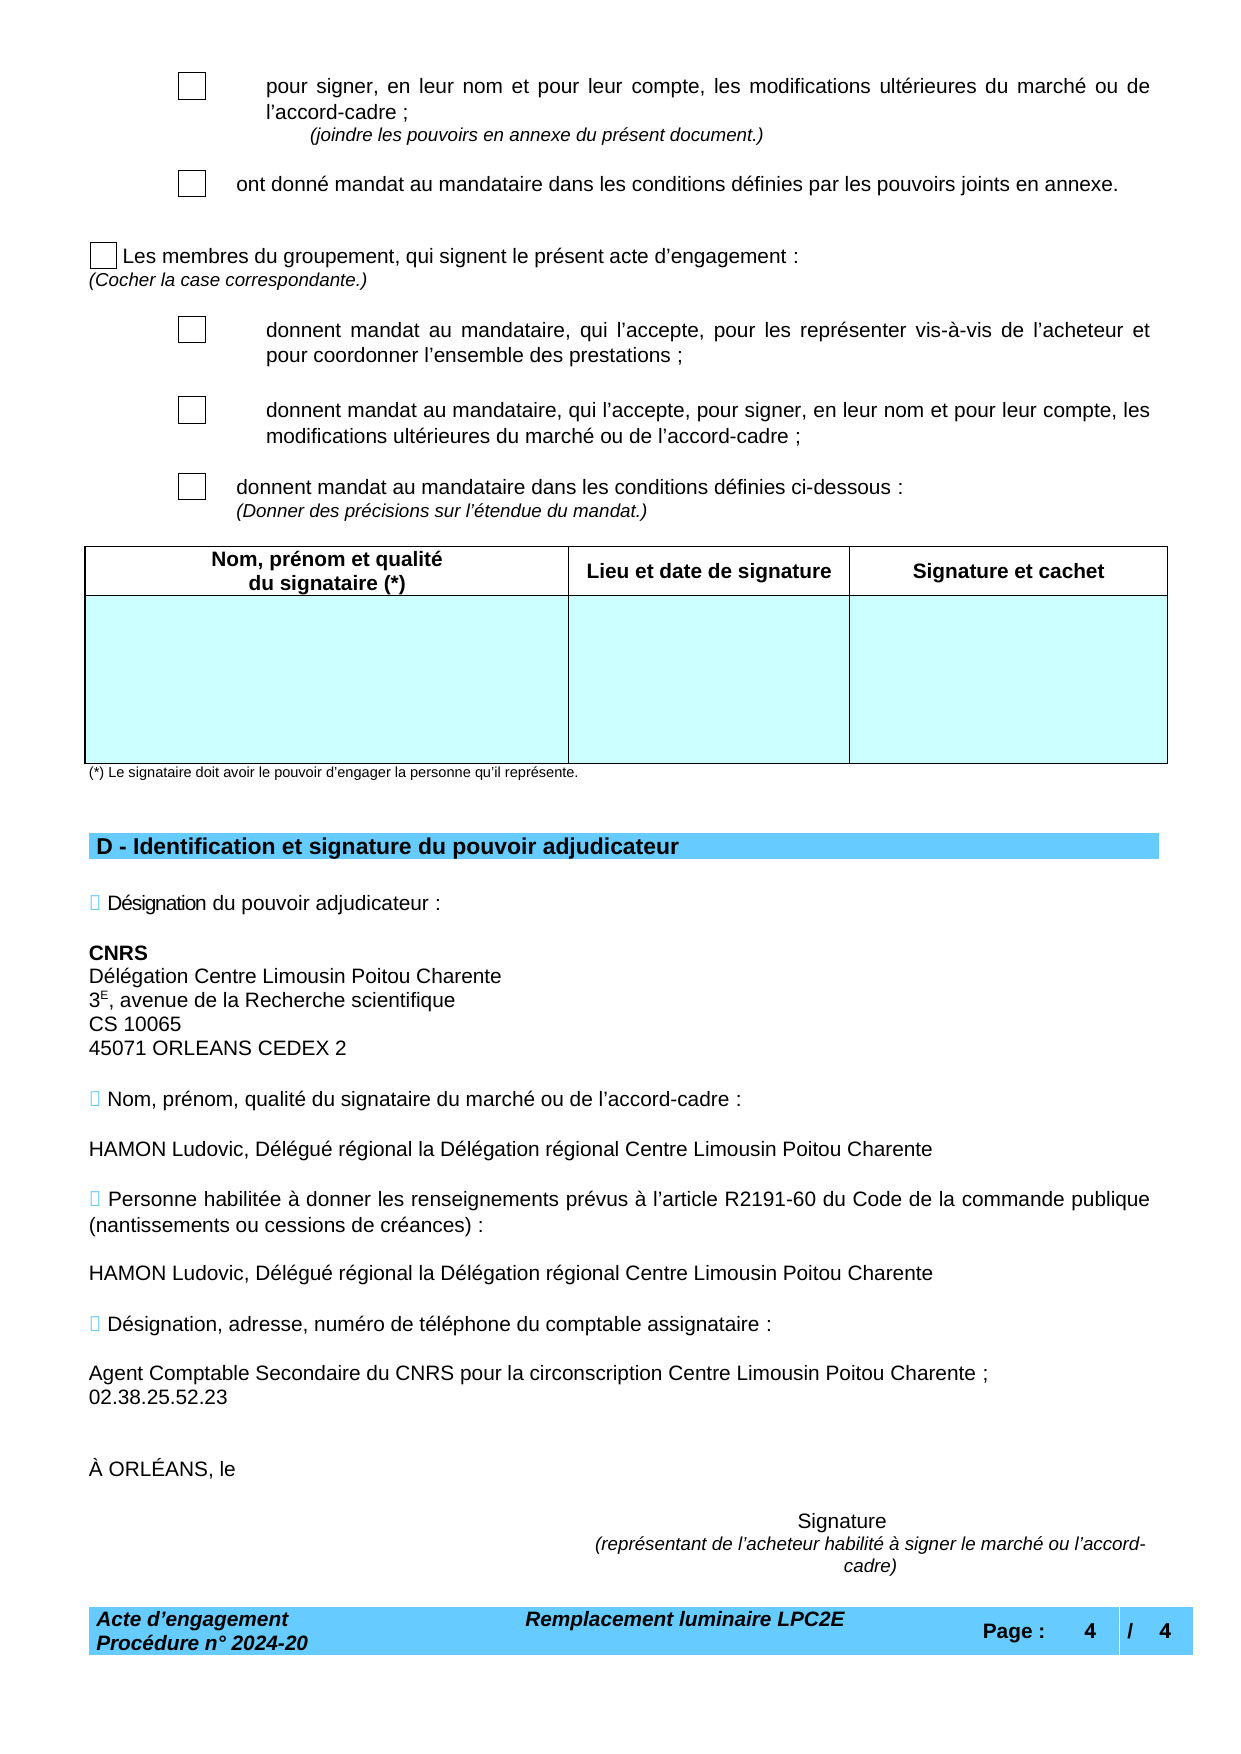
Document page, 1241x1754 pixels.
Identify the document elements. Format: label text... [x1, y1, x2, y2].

list CNRS [89, 940, 1152, 964]
text donnent mandat au mandataire, qui l’accepte, pour les représenter vis-à-vis de l’acheteur et pour coordonner l’ensemble des prestations ; [177, 315, 1152, 367]
subtitle  Désignation du pouvoir adjudicateur : [89, 888, 1152, 916]
text (Donner des précisions sur l’étendue du mandat.) [118, 500, 1152, 522]
text donnent mandat au mandataire, qui l’accepte, pour signer, en leur nom et pour leur compte, les modifications ultérieures du marché ou de l’accord-cadre ; [177, 396, 1152, 448]
text (Cocher la case correspondante.) [89, 269, 1152, 291]
text (représentant de l’acheteur habilité à signer le marché ou l’accord-cadre) [591, 1533, 1152, 1576]
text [89, 124, 1152, 145]
list 45071 ORLEANS CEDEX 2 [89, 1036, 1152, 1060]
table_cell [569, 596, 849, 701]
table_cell [569, 701, 849, 763]
table_cell [850, 596, 1167, 701]
table_header Nom, prénom et qualité du signataire (*) [86, 547, 568, 595]
text  Nom, prénom, qualité du signataire du marché ou de l’accord-cadre : [89, 1084, 1152, 1112]
table_cell [86, 596, 568, 701]
text  Désignation, adresse, numéro de téléphone du comptable assignataire : [89, 1309, 1152, 1337]
table_header D - Identification et signature du pouvoir adjudicateur [89, 833, 1159, 859]
text Signature [797, 1509, 1152, 1533]
text (*) Le signataire doit avoir le pouvoir d’engager la personne qu’il représente. [89, 764, 1152, 780]
text HAMON Ludovic, Délégué régional la Délégation régional Centre Limousin Poitou Charente [89, 1136, 1152, 1160]
list CS 10065 [89, 1012, 1152, 1036]
text pour signer, en leur nom et pour leur compte, les modifications ultérieures du marché ou de l’accord-cadre ; [177, 71, 1152, 124]
text  Personne habilitée à donner les renseignements prévus à l’article R2191-60 du Code de la commande publique (nantissements ou cessions de créances) : [89, 1184, 1152, 1237]
table_cell [86, 701, 568, 763]
text donnent mandat au mandataire dans les conditions définies ci-dessous : [118, 472, 1152, 500]
list 3E, avenue de la Recherche scientifique [89, 988, 1152, 1012]
text ont donné mandat au mandataire dans les conditions définies par les pouvoirs joints en annexe. [118, 169, 1152, 198]
text 02.38.25.52.23 [89, 1385, 1152, 1409]
text Agent Comptable Secondaire du CNRS pour la circonscription Centre Limousin Poitou Charente ; [89, 1361, 1152, 1385]
text À ORLÉANS, le [89, 1457, 1152, 1481]
table_cell [850, 701, 1167, 763]
list HAMON Ludovic, Délégué régional la Délégation régional Centre Limousin Poitou Charente [89, 1261, 1152, 1285]
list Délégation Centre Limousin Poitou Charente [89, 964, 1152, 988]
text Les membres du groupement, qui signent le présent acte d’engagement : [89, 241, 1152, 269]
table_header Lieu et date de signature [569, 547, 849, 595]
table_header Signature et cachet [850, 547, 1167, 595]
